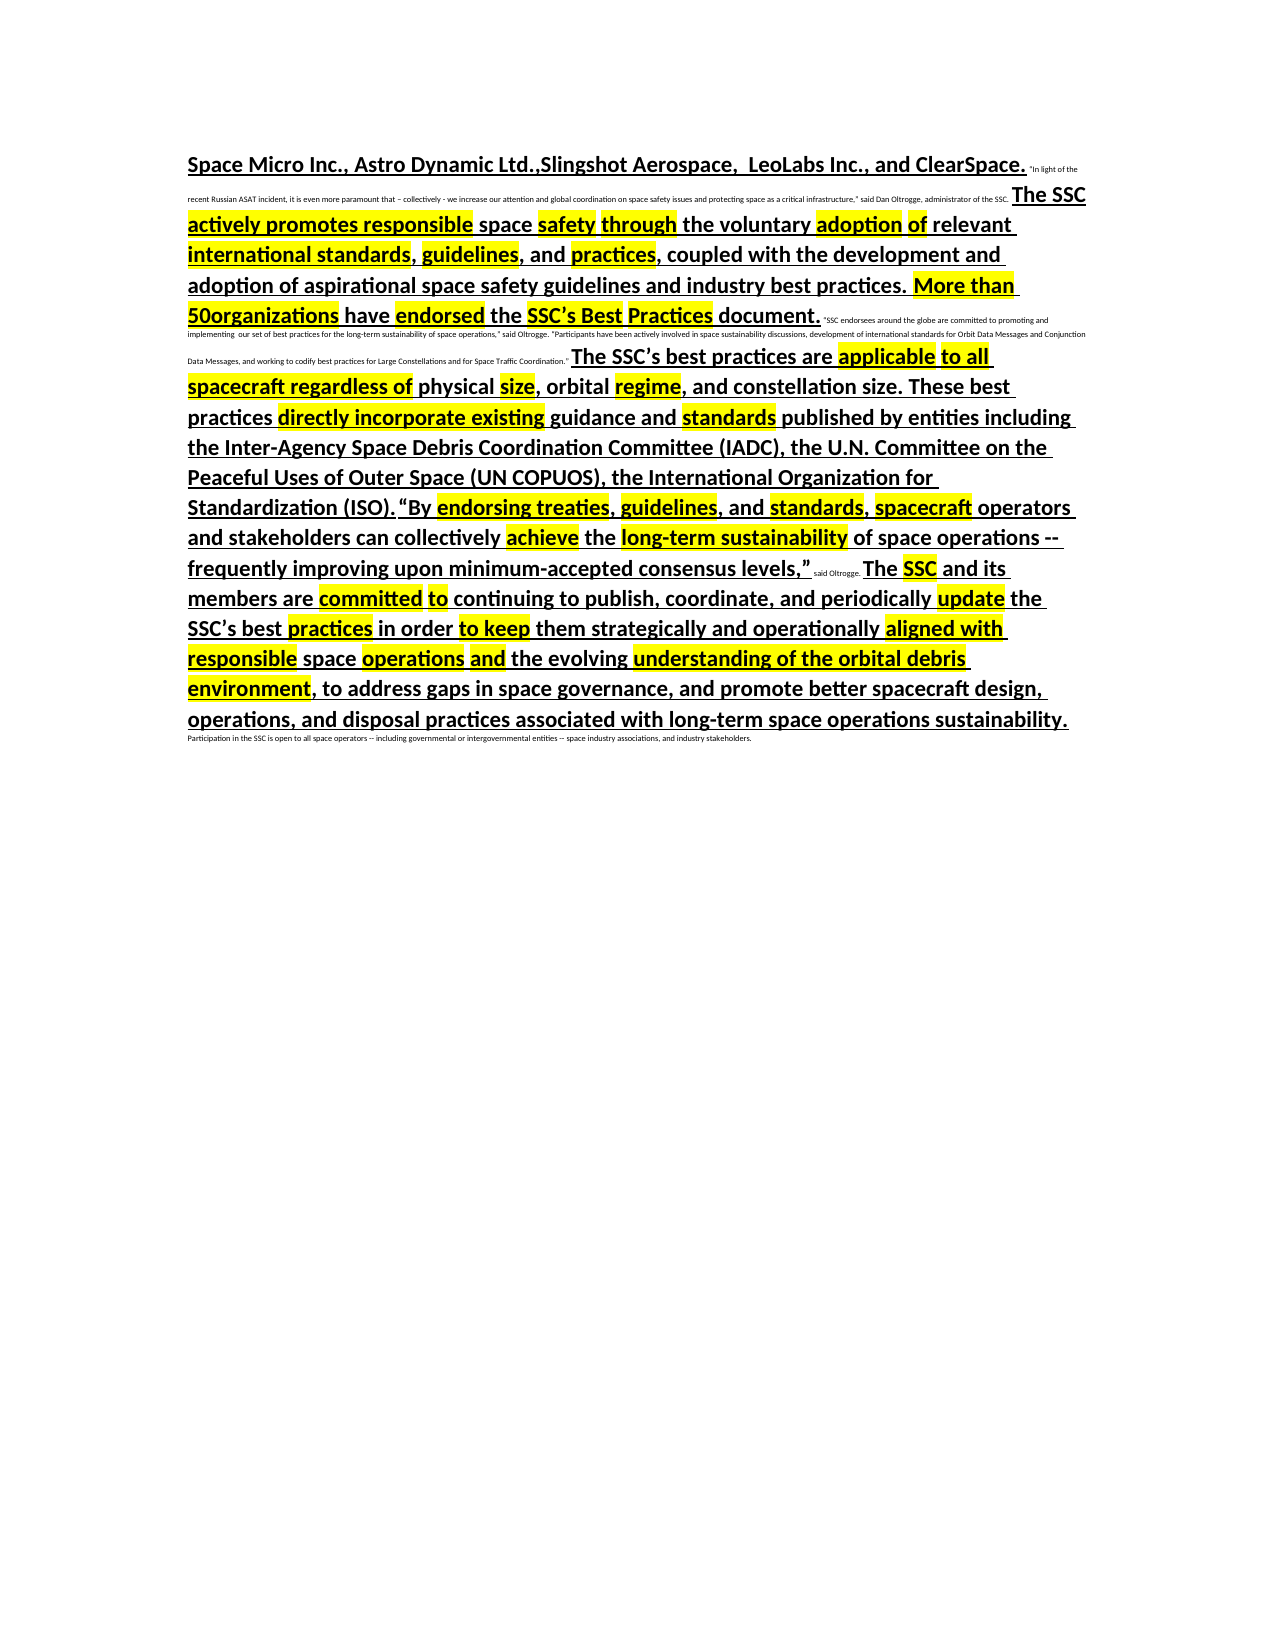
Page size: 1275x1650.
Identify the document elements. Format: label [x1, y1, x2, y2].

text [187, 150, 1087, 744]
